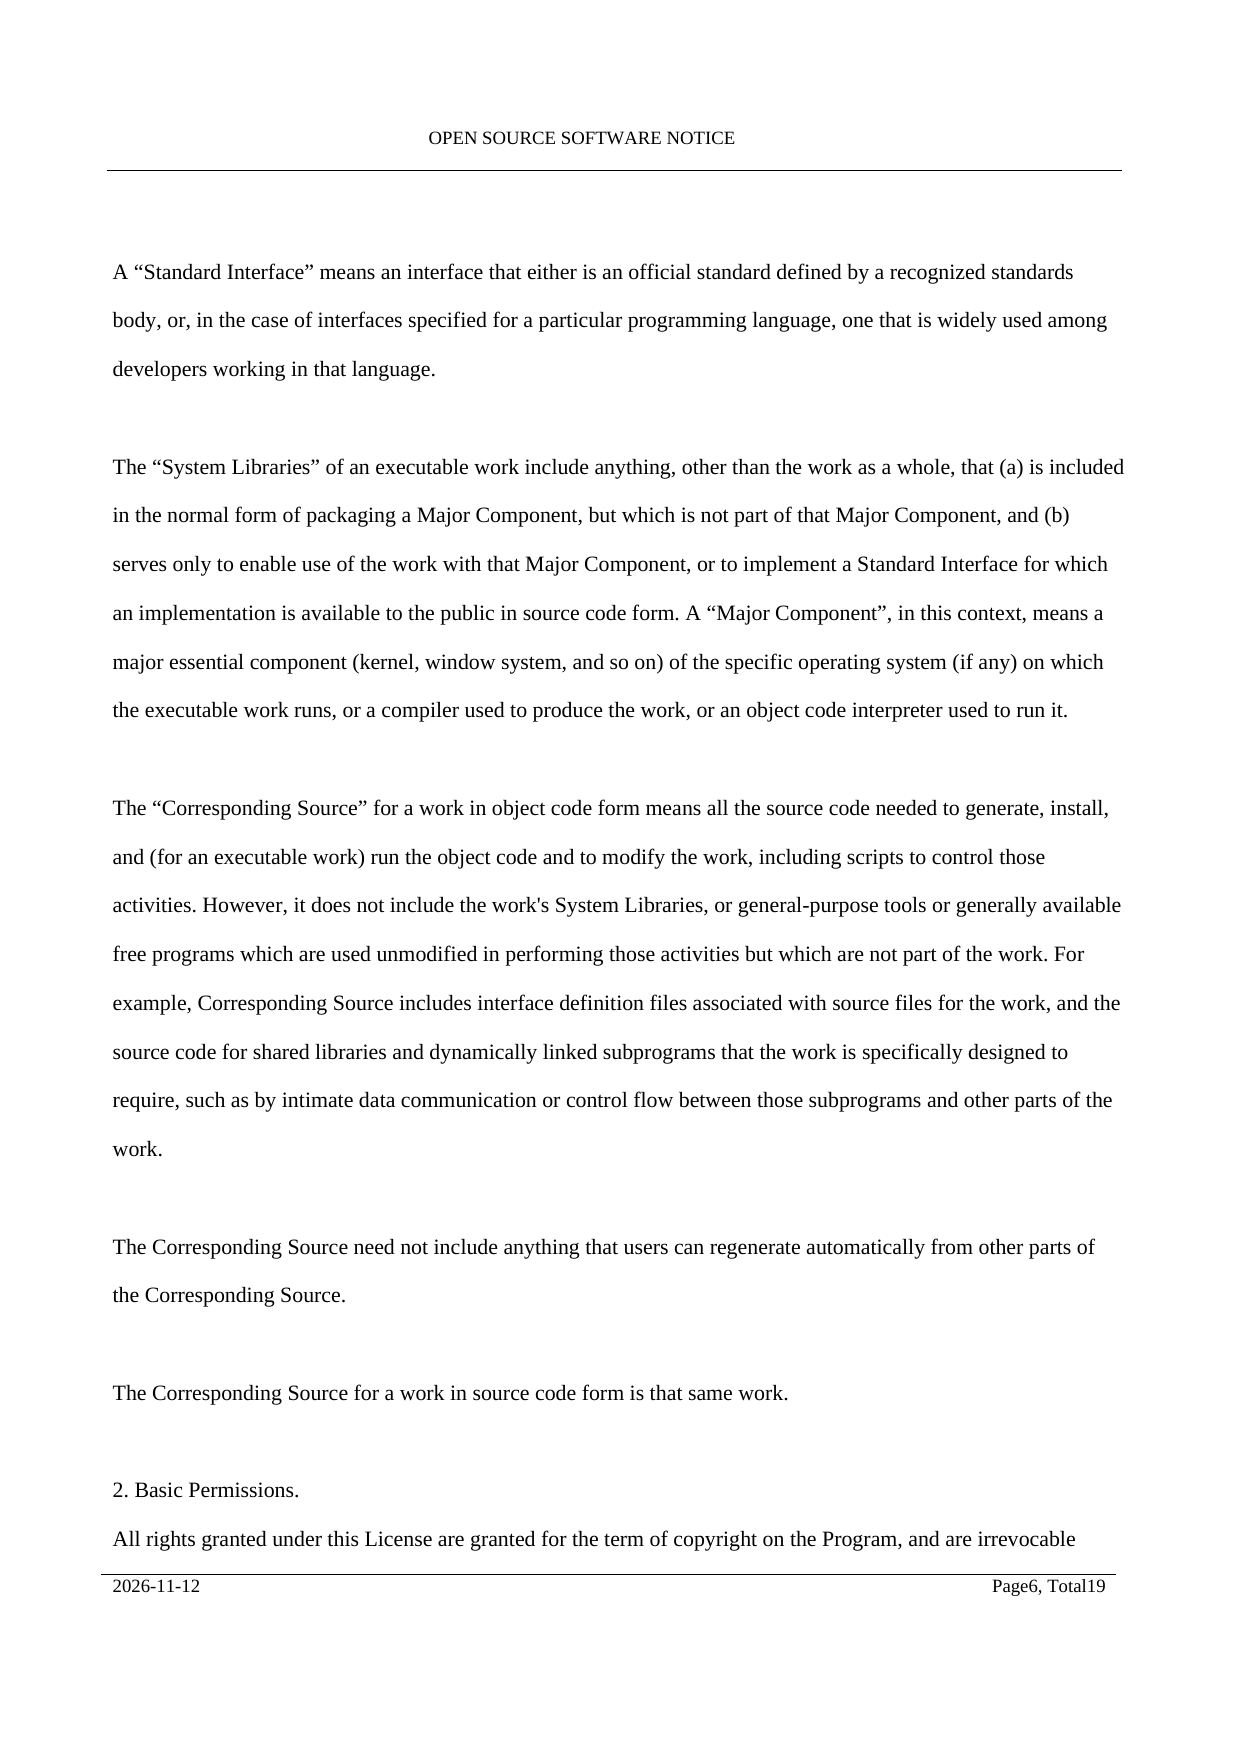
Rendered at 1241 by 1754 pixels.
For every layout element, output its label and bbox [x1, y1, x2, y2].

text [112, 206, 1128, 1555]
